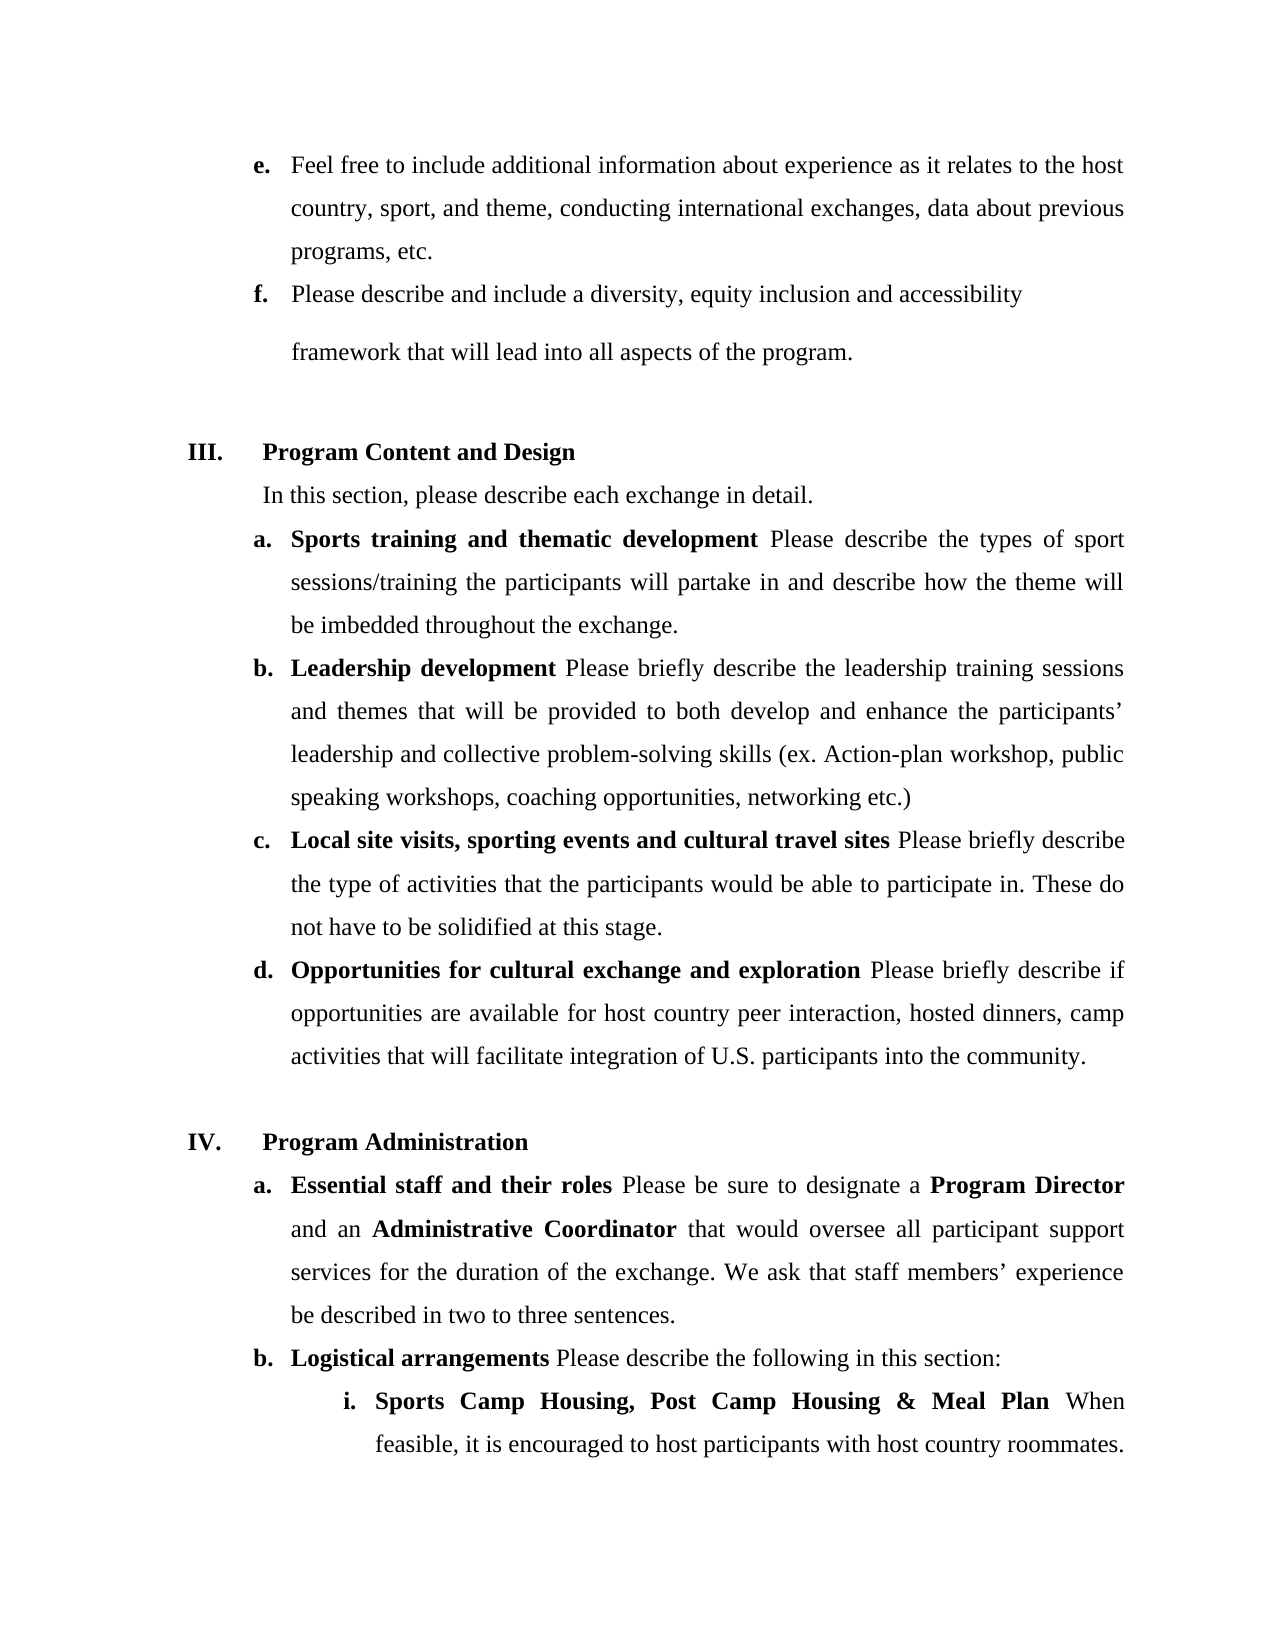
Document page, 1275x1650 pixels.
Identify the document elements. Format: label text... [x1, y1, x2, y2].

list Essential staff and their roles Please be sure to designate a Program Director and an Administrative Coordinator that would oversee all participant support services for the duration of the exchange. We ask that staff members’ experience be described in two to three sentences. [253, 1171, 1125, 1329]
list Sports training and thematic development Please describe the types of sport sessions/training the participants will partake in and describe how the theme will be imbedded throughout the exchange. [253, 524, 1125, 639]
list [356, 1386, 1125, 1458]
list Local site visits, sporting events and cultural travel sites Please briefly describe the type of activities that the participants would be able to participate in. These do not have to be solidified at this stage. [253, 826, 1125, 941]
list Leadership development Please briefly describe the leadership training sessions and themes that will be provided to both develop and enhance the participants’ leadership and collective problem-solving skills (ex. Action-plan workshop, public speaking workshops, coaching opportunities, networking etc.) [253, 653, 1125, 811]
list In this section, please describe each exchange in detail. [262, 481, 1125, 509]
list Logistical arrangements Please describe the following in this section: [253, 1343, 1125, 1372]
list Program Administration [187, 1127, 1125, 1156]
list Opportunities for cultural exchange and exploration Please briefly describe if opportunities are available for host country peer interaction, hosted dinners, camp activities that will facilitate integration of U.S. participants into the community. [253, 955, 1125, 1070]
list Please describe and include a diversity, equity inclusion and accessibility framework that will lead into all aspects of the program. [253, 279, 1125, 366]
list Feel free to include additional information about experience as it relates to the host country, sport, and theme, conducting international exchanges, data about previous programs, etc. [253, 150, 1125, 265]
list Program Content and Design [187, 437, 1125, 466]
